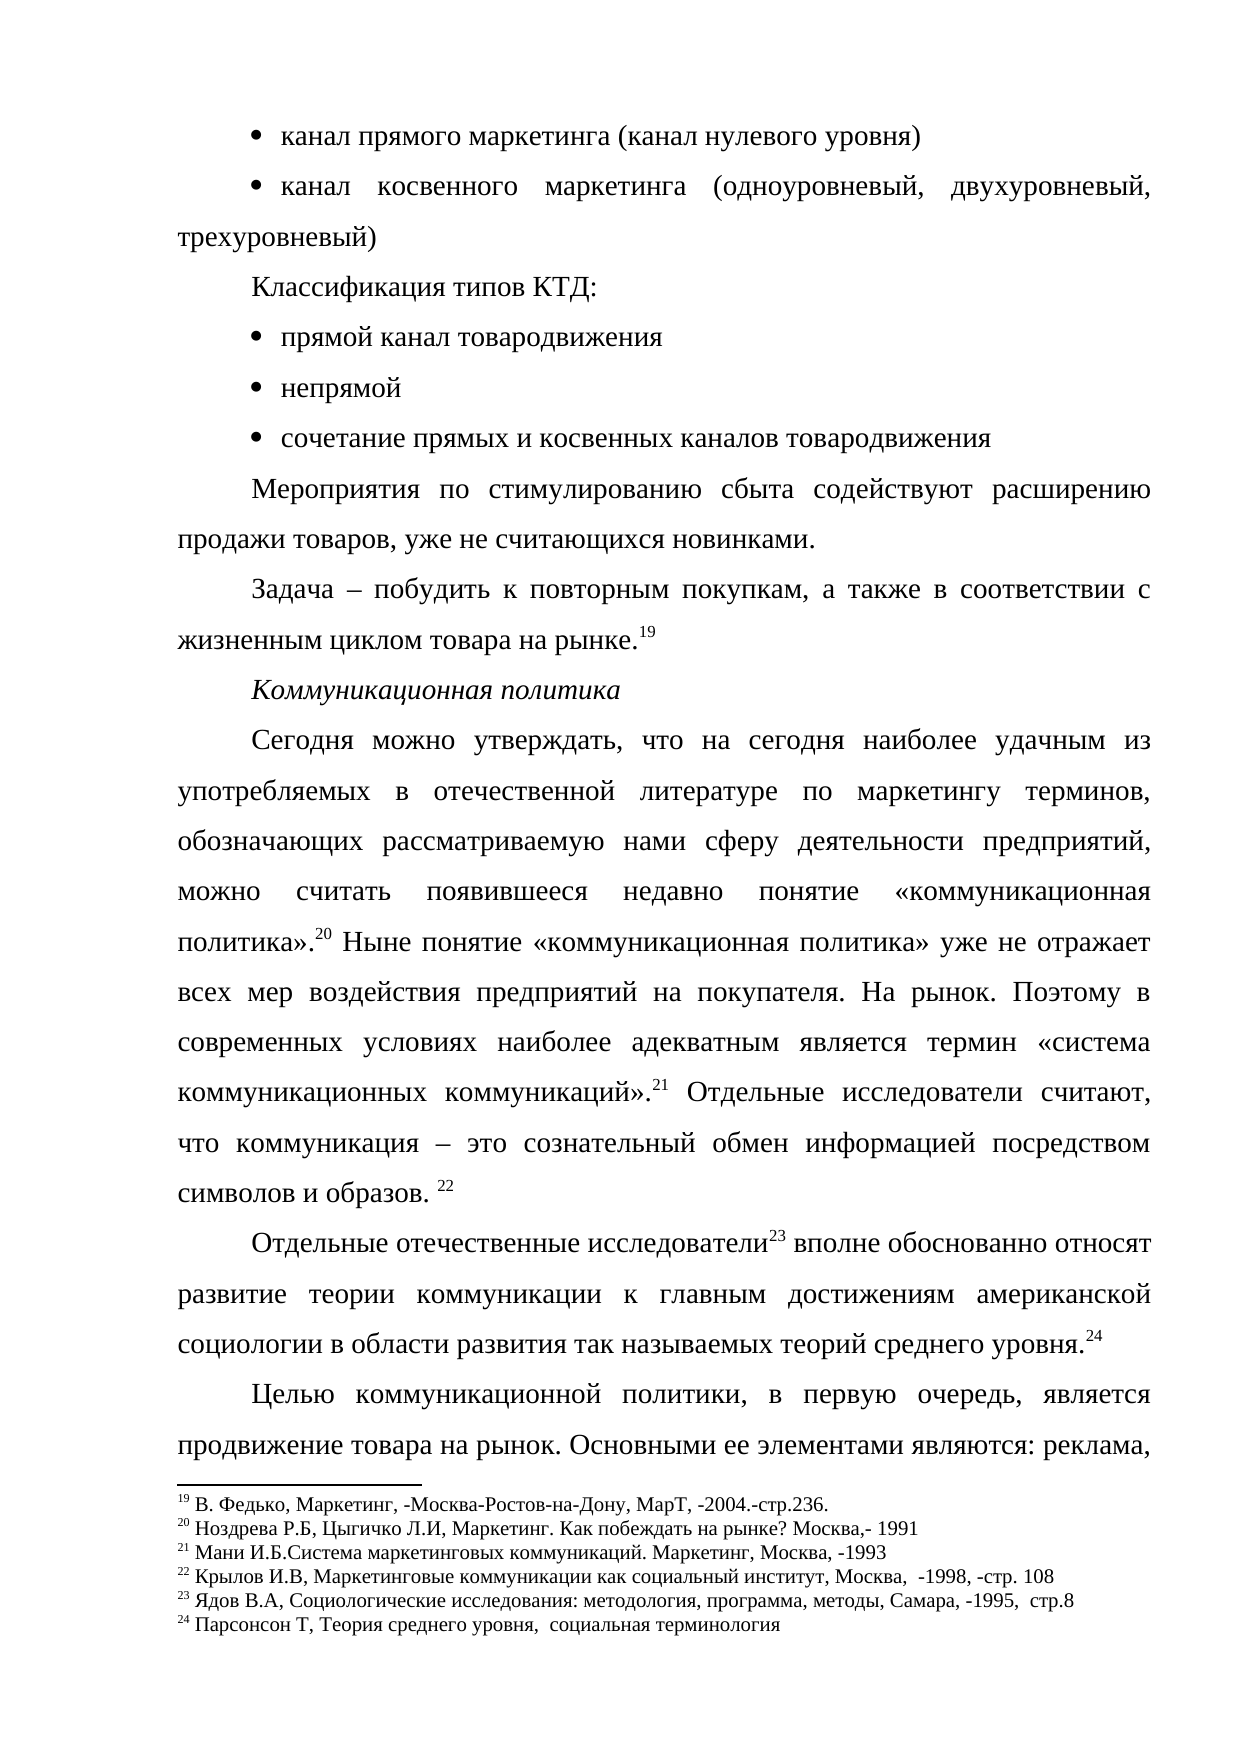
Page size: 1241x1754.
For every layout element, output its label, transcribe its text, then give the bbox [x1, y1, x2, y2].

text Мероприятия по стимулированию сбыта содействуют расширению продажи товаров, уже не считающихся новинками. [177, 471, 1152, 555]
list непрямой [177, 370, 1152, 404]
list канал косвенного маркетинга (одноуровневый, двухуровневый, трехуровневый) [177, 168, 1152, 252]
text Коммуникационная политика [177, 672, 1152, 706]
text Классификация типов КТД: [177, 269, 1152, 303]
list сочетание прямых и косвенных каналов товародвижения [177, 420, 1152, 454]
text Задача – побудить к повторным покупкам, а также в соответствии с жизненным циклом товара на рынке. [177, 571, 1152, 655]
text Сегодня можно утверждать, что на сегодня наиболее удачным из употребляемых в отечественной литературе по маркетингу терминов, обозначающих рассматриваемую нами сферу деятельности предприятий, можно считать появившееся недавно понятие «коммуникационная политика». Ныне понятие «коммуникационная политика» уже не отражает всех мер воздействия предприятий на покупателя. На рынок. Поэтому в современных условиях наиболее адекватным является термин «система коммуникационных коммуникаций». Отдельные исследователи считают, что коммуникация – это сознательный обмен информацией посредством символов и образов. [177, 722, 1152, 1209]
text Отдельные отечественные исследователи вполне обоснованно относят развитие теории коммуникации к главным достижениям американской социологии в области развития так называемых теорий среднего уровня. [177, 1226, 1152, 1360]
list канал прямого маркетинга (канал нулевого уровня) [177, 118, 1152, 152]
list прямой канал товародвижения [177, 319, 1152, 353]
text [177, 1376, 1152, 1460]
